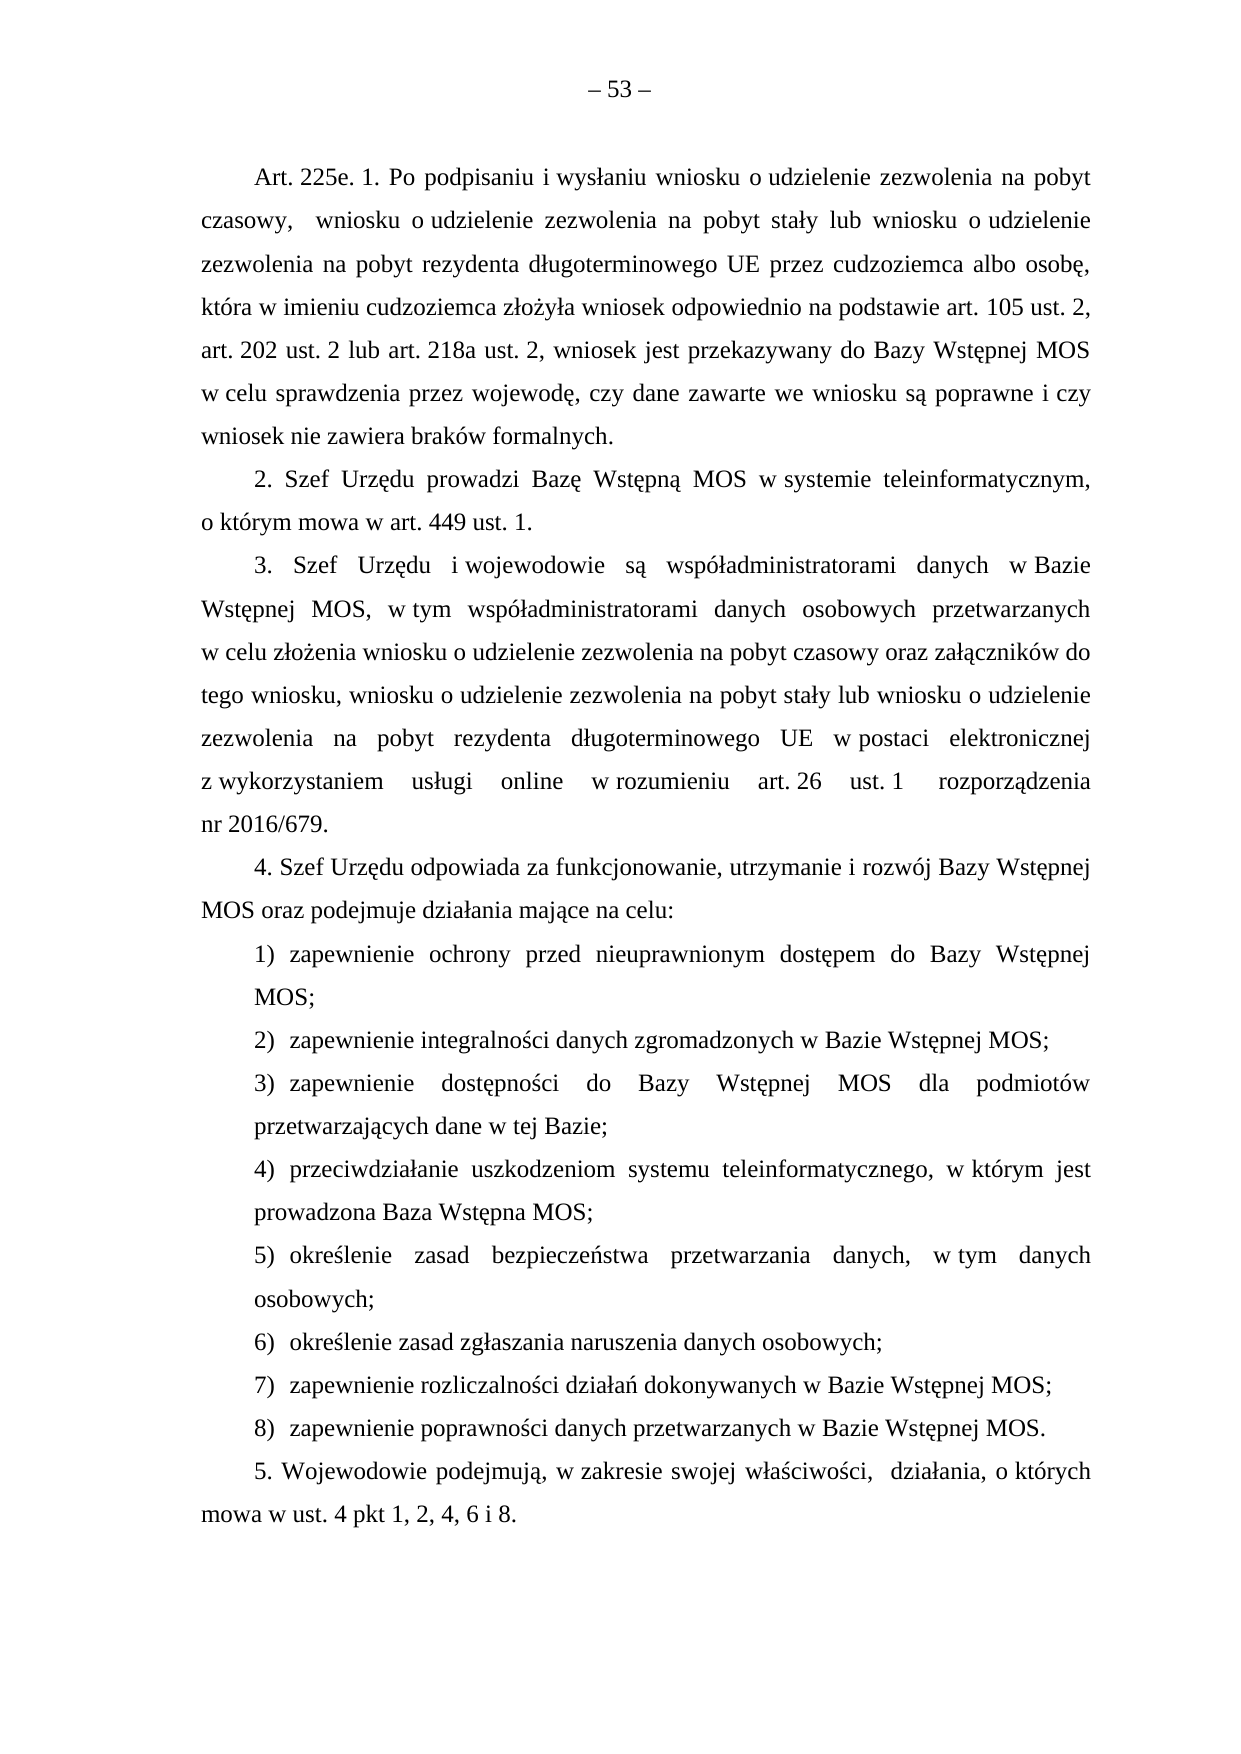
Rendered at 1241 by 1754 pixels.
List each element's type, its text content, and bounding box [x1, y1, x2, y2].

text 6) określenie zasad zgłaszania naruszenia danych osobowych; [254, 1327, 1091, 1356]
text 4) przeciwdziałanie uszkodzeniom systemu teleinformatycznego, w którym jest prowadzona Baza Wstępna MOS; [254, 1154, 1091, 1226]
text 4. Szef Urzędu odpowiada za funkcjonowanie, utrzymanie i rozwój Bazy Wstępnej MOS oraz podejmuje działania mające na celu: [201, 852, 1091, 924]
text Art. 225e. 1. Po podpisaniu i wysłaniu wniosku o udzielenie zezwolenia na pobyt czasowy, wniosku o udzielenie zezwolenia na pobyt stały lub wniosku o udzielenie zezwolenia na pobyt rezydenta długoterminowego UE przez cudzoziemca albo osobę, która w imieniu cudzoziemca złożyła wniosek odpowiednio na podstawie art. 105 ust. 2, art. 202 ust. 2 lub art. 218a ust. 2, wniosek jest przekazywany do Bazy Wstępnej MOS w celu sprawdzenia przez wojewodę, czy dane zawarte we wniosku są poprawne i czy wniosek nie zawiera braków formalnych. [201, 162, 1091, 450]
text 7) zapewnienie rozliczalności działań dokonywanych w Bazie Wstępnej MOS; [254, 1370, 1091, 1399]
text 3) zapewnienie dostępności do Bazy Wstępnej MOS dla podmiotów przetwarzających dane w tej Bazie; [254, 1068, 1091, 1140]
text 1) zapewnienie ochrony przed nieuprawnionym dostępem do Bazy Wstępnej MOS; [254, 939, 1091, 1011]
text 8) zapewnienie poprawności danych przetwarzanych w Bazie Wstępnej MOS. [254, 1413, 1091, 1442]
text 5) określenie zasad bezpieczeństwa przetwarzania danych, w tym danych osobowych; [254, 1241, 1091, 1312]
text 2) zapewnienie integralności danych zgromadzonych w Bazie Wstępnej MOS; [254, 1025, 1091, 1054]
text 5. Wojewodowie podejmują, w zakresie swojej właściwości, działania, o których mowa w ust. 4 pkt 1, 2, 4, 6 i 8. [201, 1456, 1091, 1528]
text 3. Szef Urzędu i wojewodowie są współadministratorami danych w Bazie Wstępnej MOS, w tym współadministratorami danych osobowych przetwarzanych w celu złożenia wniosku o udzielenie zezwolenia na pobyt czasowy oraz załączników do tego wniosku, wniosku o udzielenie zezwolenia na pobyt stały lub wniosku o udzielenie zezwolenia na pobyt rezydenta długoterminowego UE w postaci elektronicznej z wykorzystaniem usługi online w rozumieniu art. 26 ust. 1 rozporządzenia nr 2016/679. [201, 551, 1091, 838]
text 2. Szef Urzędu prowadzi Bazę Wstępną MOS w systemie teleinformatycznym, o którym mowa w art. 449 ust. 1. [201, 464, 1091, 536]
